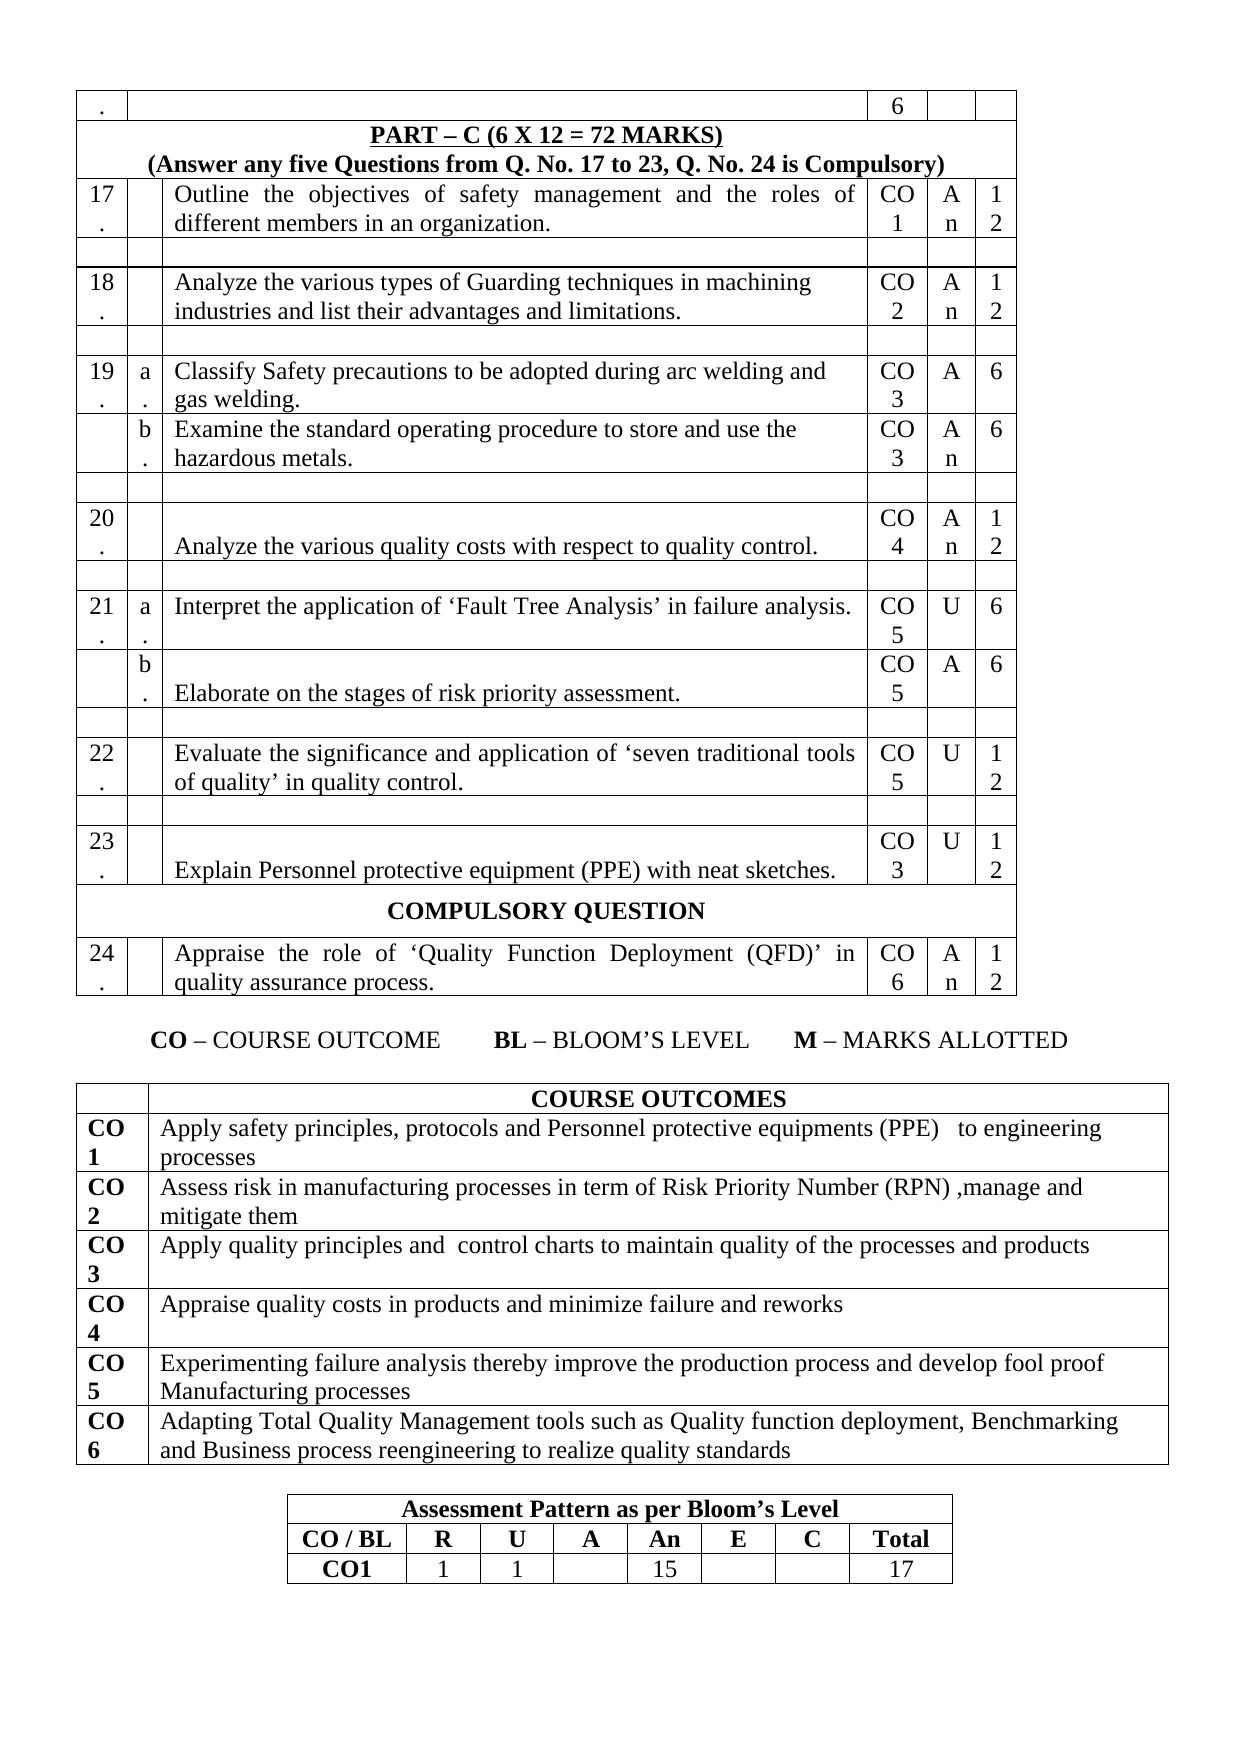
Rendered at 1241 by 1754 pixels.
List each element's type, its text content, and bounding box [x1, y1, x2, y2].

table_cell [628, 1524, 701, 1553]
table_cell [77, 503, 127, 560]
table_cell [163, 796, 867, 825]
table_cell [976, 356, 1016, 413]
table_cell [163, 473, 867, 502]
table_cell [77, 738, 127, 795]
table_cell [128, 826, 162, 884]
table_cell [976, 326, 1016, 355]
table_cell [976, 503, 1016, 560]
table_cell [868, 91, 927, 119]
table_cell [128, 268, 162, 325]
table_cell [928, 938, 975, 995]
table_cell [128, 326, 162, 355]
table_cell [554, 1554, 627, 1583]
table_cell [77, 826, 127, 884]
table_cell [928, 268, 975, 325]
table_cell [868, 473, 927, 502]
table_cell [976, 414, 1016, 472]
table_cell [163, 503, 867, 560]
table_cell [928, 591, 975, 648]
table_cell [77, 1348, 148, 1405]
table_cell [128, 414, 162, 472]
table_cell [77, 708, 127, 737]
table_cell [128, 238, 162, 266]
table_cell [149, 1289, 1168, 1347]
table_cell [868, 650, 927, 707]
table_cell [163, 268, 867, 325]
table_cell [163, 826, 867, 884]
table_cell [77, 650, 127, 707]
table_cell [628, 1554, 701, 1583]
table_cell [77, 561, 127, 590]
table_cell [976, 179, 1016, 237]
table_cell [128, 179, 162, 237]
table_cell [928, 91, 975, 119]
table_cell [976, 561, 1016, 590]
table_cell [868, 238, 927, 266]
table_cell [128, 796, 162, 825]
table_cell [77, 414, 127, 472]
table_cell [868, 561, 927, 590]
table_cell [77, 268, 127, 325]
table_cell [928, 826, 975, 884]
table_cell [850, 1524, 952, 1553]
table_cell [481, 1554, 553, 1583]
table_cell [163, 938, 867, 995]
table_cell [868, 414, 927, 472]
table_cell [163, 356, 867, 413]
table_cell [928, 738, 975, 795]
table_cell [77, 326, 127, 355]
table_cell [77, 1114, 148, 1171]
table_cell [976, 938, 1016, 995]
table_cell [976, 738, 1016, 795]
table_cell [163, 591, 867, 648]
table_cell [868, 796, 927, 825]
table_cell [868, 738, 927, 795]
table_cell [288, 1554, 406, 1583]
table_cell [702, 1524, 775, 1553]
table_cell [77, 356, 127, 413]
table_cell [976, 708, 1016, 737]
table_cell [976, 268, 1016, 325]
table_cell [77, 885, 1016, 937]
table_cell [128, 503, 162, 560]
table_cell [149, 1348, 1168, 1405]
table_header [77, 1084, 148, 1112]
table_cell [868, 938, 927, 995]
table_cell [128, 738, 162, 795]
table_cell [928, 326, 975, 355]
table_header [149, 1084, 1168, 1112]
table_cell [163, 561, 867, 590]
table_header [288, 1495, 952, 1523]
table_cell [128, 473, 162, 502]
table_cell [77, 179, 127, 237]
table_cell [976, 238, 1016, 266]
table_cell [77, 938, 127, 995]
text CO – COURSE OUTCOME BL – BLOOM’S LEVEL M – MARKS ALLOTTED [150, 1025, 1090, 1054]
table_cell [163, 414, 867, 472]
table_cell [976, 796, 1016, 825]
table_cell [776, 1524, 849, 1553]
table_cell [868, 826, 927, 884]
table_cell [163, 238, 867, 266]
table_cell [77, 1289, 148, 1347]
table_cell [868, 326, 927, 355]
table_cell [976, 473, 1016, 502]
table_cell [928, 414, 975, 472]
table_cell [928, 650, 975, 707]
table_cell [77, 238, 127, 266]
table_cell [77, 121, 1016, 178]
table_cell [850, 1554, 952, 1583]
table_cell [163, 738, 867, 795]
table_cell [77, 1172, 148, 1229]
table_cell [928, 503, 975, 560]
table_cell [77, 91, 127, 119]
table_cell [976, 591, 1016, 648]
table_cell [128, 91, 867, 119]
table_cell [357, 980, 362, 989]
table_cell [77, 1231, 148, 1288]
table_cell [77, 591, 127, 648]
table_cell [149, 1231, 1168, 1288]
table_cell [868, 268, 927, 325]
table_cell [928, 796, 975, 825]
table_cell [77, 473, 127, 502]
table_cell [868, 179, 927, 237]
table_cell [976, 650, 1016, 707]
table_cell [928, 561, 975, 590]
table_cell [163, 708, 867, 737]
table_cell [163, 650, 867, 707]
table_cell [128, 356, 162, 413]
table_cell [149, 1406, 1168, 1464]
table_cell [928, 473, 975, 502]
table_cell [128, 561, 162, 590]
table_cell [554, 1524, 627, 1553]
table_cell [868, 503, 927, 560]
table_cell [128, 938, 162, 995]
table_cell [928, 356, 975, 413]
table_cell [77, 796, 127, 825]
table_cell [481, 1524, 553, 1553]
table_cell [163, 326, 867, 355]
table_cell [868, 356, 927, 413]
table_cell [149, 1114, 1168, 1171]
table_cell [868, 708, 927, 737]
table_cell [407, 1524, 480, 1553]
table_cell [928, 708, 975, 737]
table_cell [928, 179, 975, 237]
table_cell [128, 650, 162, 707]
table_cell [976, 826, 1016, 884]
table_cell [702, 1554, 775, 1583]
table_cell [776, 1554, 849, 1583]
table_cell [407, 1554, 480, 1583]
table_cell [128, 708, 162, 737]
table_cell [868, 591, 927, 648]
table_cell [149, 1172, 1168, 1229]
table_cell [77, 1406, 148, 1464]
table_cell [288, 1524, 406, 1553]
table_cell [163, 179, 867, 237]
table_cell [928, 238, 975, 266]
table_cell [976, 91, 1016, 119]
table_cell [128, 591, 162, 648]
